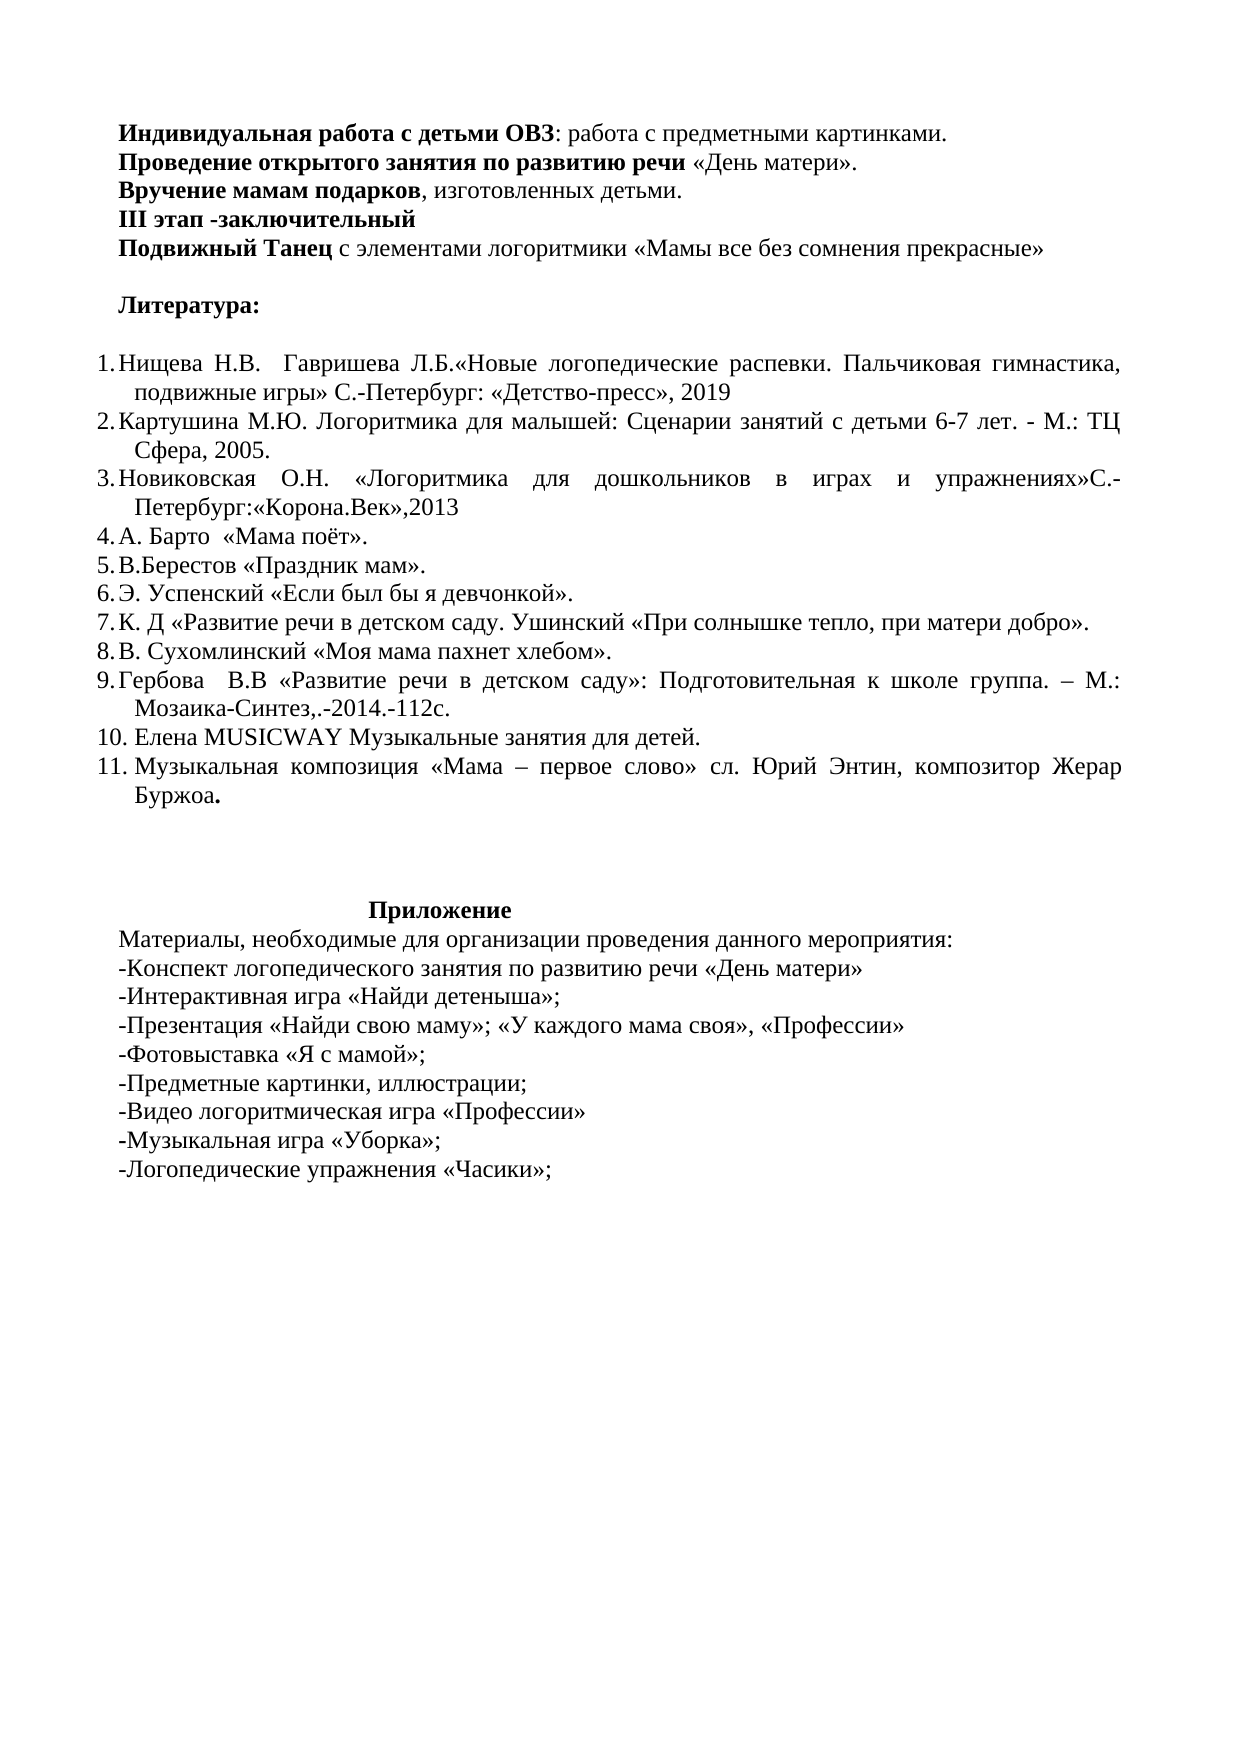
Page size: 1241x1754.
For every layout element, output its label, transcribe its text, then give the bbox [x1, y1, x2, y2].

text -Конспект логопедического занятия по развитию речи «День матери» [118, 953, 1122, 981]
list Нищева Н.В. Гавришева Л.Б.«Новые логопедические распевки. Пальчиковая гимнастика, подвижные игры» С.-Петербург: «Детство-пресс», 2019 [97, 348, 1122, 406]
text Индивидуальная работа с детьми ОВЗ: работа с предметными картинками. [118, 118, 1122, 147]
list Э. Успенский «Если был бы я девчонкой». [97, 578, 1122, 607]
text -Предметные картинки, иллюстрации; [118, 1068, 1122, 1096]
text III этап -заключительный [118, 204, 1122, 233]
list В.Берестов «Праздник мам». [97, 550, 1122, 578]
text Проведение открытого занятия по развитию речи «День матери». [118, 147, 1122, 176]
list А. Барто «Мама поёт». [97, 521, 1122, 550]
text -Презентация «Найди свою маму»; «У каждого мама своя», «Профессии» [118, 1010, 1122, 1039]
text Подвижный Танец с элементами логоритмики «Мамы все без сомнения прекрасные» [118, 233, 1122, 262]
text -Музыкальная игра «Уборка»; [118, 1125, 1122, 1154]
list Музыкальная композиция «Мама – первое слово» сл. Юрий Энтин, композитор Жерар Буржоа. [97, 751, 1122, 808]
text Литература: [118, 291, 1122, 319]
list Новиковская О.Н. «Логоритмика для дошкольников в играх и упражнениях»С.-Петербург:«Корона.Век»,2013 [97, 463, 1122, 521]
text -Интерактивная игра «Найди детеныша»; [118, 981, 1122, 1010]
text Вручение мамам подарков, изготовленных детьми. [118, 176, 1122, 204]
list К. Д «Развитие речи в детском саду. Ушинский «При солнышке тепло, при матери добро». [97, 607, 1122, 636]
list Елена MUSICWAY Музыкальные занятия для детей. [97, 722, 1122, 751]
text Материалы, необходимые для организации проведения данного мероприятия: [44, 924, 1122, 953]
list Картушина М.Ю. Логоритмика для малышей: Сценарии занятий с детьми 6-7 лет. - М.: ТЦ Сфера, 2005. [97, 406, 1122, 463]
list В. Сухомлинский «Моя мама пахнет хлебом». [97, 636, 1122, 665]
text -Видео логоритмическая игра «Профессии» [118, 1096, 1122, 1125]
text -Фотовыставка «Я с мамой»; [118, 1039, 1122, 1068]
list Гербова В.В «Развитие речи в детском саду»: Подготовительная к школе группа. – М.: Мозаика-Синтез,.-2014.-112с. [97, 665, 1122, 722]
text Приложение [118, 895, 1122, 924]
text -Логопедические упражнения «Часики»; [118, 1154, 1122, 1183]
